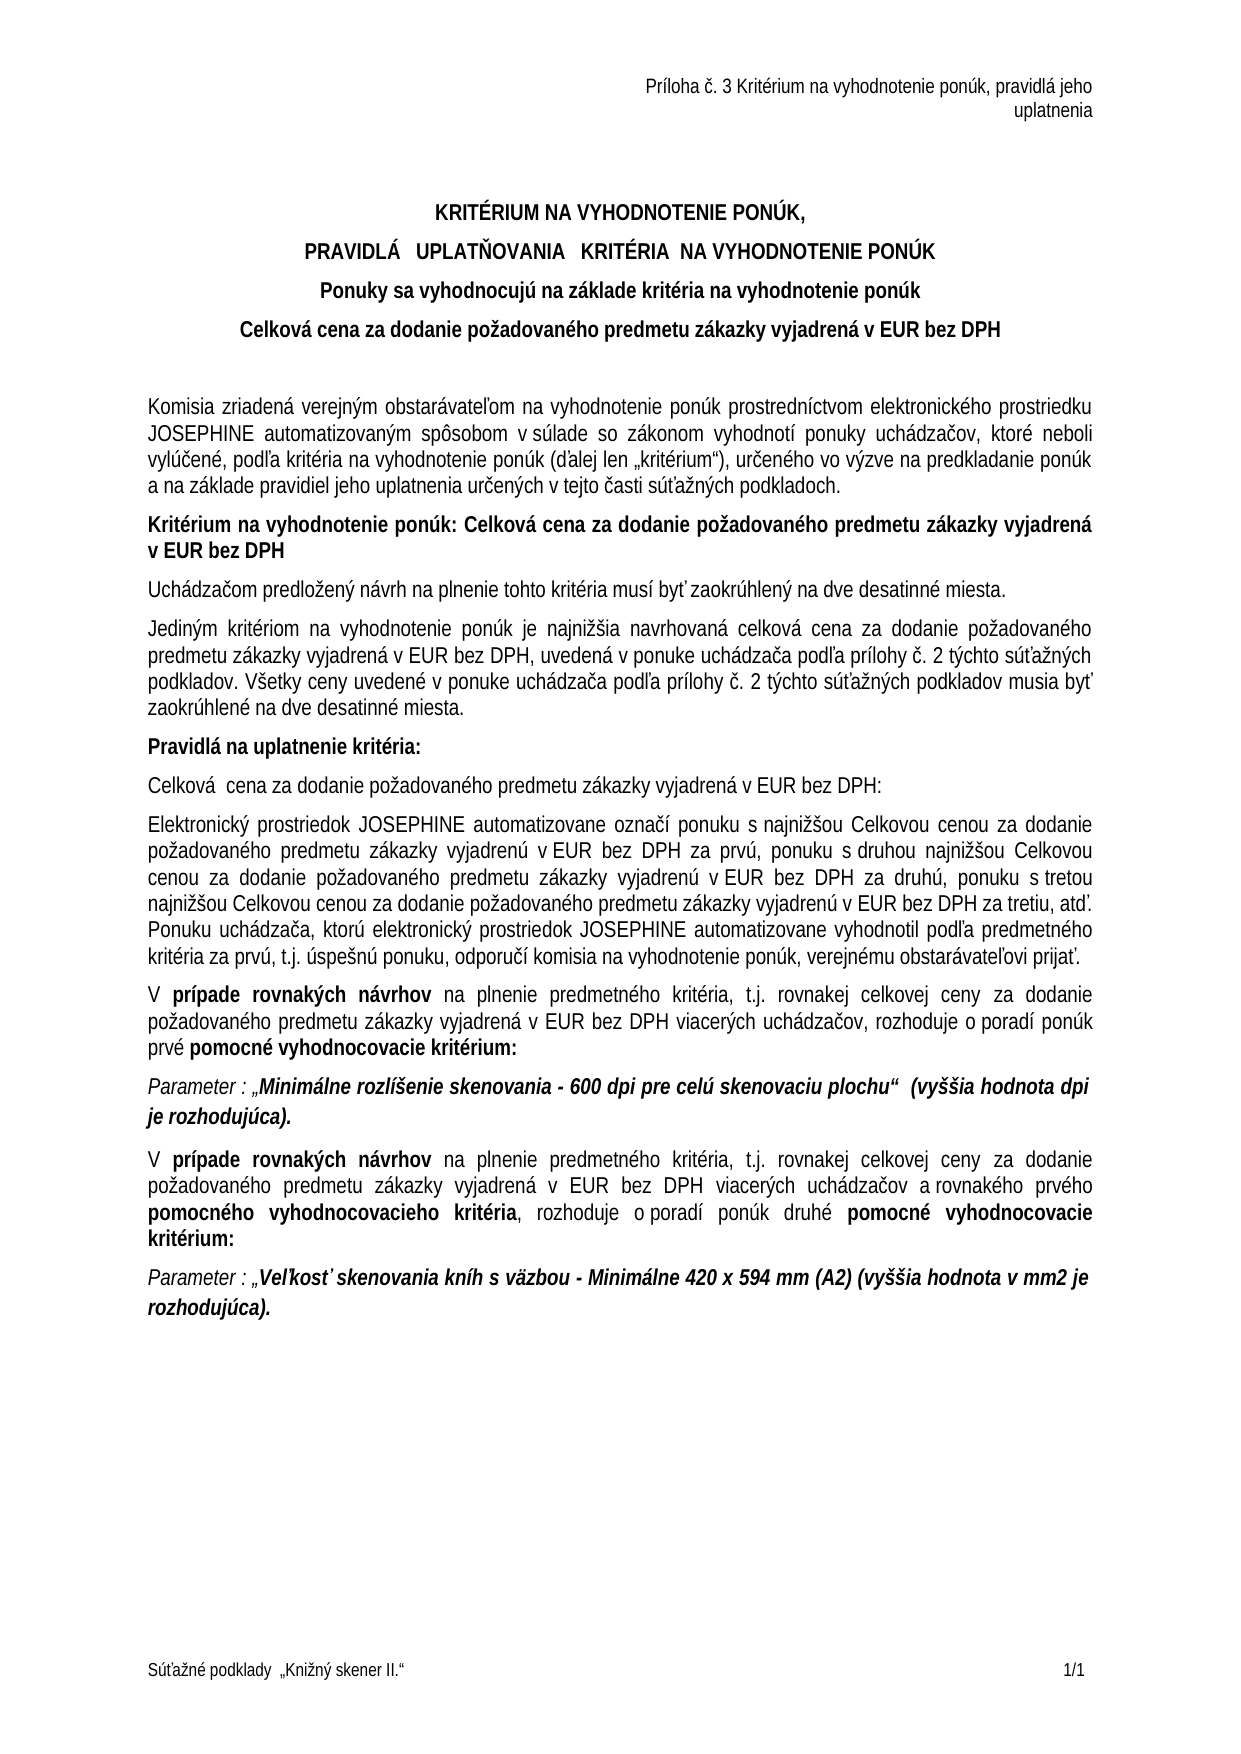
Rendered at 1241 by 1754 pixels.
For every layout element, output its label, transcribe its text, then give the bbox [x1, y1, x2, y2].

text Ponuky sa vyhodnocujú na základe kritéria na vyhodnotenie ponúk [148, 277, 1093, 303]
text Kritérium na vyhodnotenie ponúk: Celková cena za dodanie požadovaného predmetu zákazky vyjadrená v EUR bez DPH [148, 511, 1093, 564]
text Komisia zriadená verejným obstarávateľom na vyhodnotenie ponúk prostredníctvom elektronického prostriedku JOSEPHINE automatizovaným spôsobom v súlade so zákonom vyhodnotí ponuky uchádzačov, ktoré neboli vylúčené, podľa kritéria na vyhodnotenie ponúk (ďalej len „kritérium“), určeného vo výzve na predkladanie ponúk a na základe pravidiel jeho uplatnenia určených v tejto časti súťažných podkladoch. [148, 393, 1093, 499]
text Jediným kritériom na vyhodnotenie ponúk je najnižšia navrhovaná celková cena za dodanie požadovaného predmetu zákazky vyjadrená v EUR bez DPH, uvedená v ponuke uchádzača podľa prílohy č. 2 týchto súťažných podkladov. Všetky ceny uvedené v ponuke uchádzača podľa prílohy č. 2 týchto súťažných podkladov musia byť zaokrúhlené na dve desatinné miesta. [148, 615, 1093, 721]
text Parameter : „Minimálne rozlíšenie skenovania - 600 dpi pre celú skenovaciu plochu“ (vyššia hodnota dpi je rozhodujúca). [148, 1073, 1093, 1129]
text PRAVIDLÁ UPLATŇOVANIA KRITÉRIA NA VYHODNOTENIE PONÚK [148, 238, 1093, 264]
text Elektronický prostriedok JOSEPHINE automatizovane označí ponuku s najnižšou Celkovou cenou za dodanie požadovaného predmetu zákazky vyjadrenú v EUR bez DPH za prvú, ponuku s druhou najnižšou Celkovou cenou za dodanie požadovaného predmetu zákazky vyjadrenú v EUR bez DPH za druhú, ponuku s tretou najnižšou Celkovou cenou za dodanie požadovaného predmetu zákazky vyjadrenú v EUR bez DPH za tretiu, atď. Ponuku uchádzača, ktorú elektronický prostriedok JOSEPHINE automatizovane vyhodnotil podľa predmetného kritéria za prvú, t.j. úspešnú ponuku, odporučí komisia na vyhodnotenie ponúk, verejnému obstarávateľovi prijať. [148, 811, 1093, 969]
text Celková cena za dodanie požadovaného predmetu zákazky vyjadrená v EUR bez DPH [148, 316, 1093, 342]
text Pravidlá na uplatnenie kritéria: [148, 733, 1093, 759]
text Parameter : „Veľkosť skenovania kníh s väzbou - Minimálne 420 x 594 mm (A2) (vyššia hodnota v mm2 je rozhodujúca). [148, 1264, 1093, 1320]
list Uchádzačom predložený návrh na plnenie tohto kritéria musí byť zaokrúhlený na dve desatinné miesta. [148, 576, 1093, 603]
text V prípade rovnakých návrhov na plnenie predmetného kritéria, t.j. rovnakej celkovej ceny za dodanie požadovaného predmetu zákazky vyjadrená v EUR bez DPH viacerých uchádzačov, rozhoduje o poradí ponúk prvé pomocné vyhodnocovacie kritérium: [148, 981, 1093, 1061]
text KRITÉRIUM NA VYHODNOTENIE PONÚK, [148, 199, 1093, 225]
text V prípade rovnakých návrhov na plnenie predmetného kritéria, t.j. rovnakej celkovej ceny za dodanie požadovaného predmetu zákazky vyjadrená v EUR bez DPH viacerých uchádzačov a rovnakého prvého pomocného vyhodnocovacieho kritéria, rozhoduje o poradí ponúk druhé pomocné vyhodnocovacie kritérium: [148, 1146, 1093, 1251]
text Celková cena za dodanie požadovaného predmetu zákazky vyjadrená v EUR bez DPH: [148, 772, 1093, 798]
